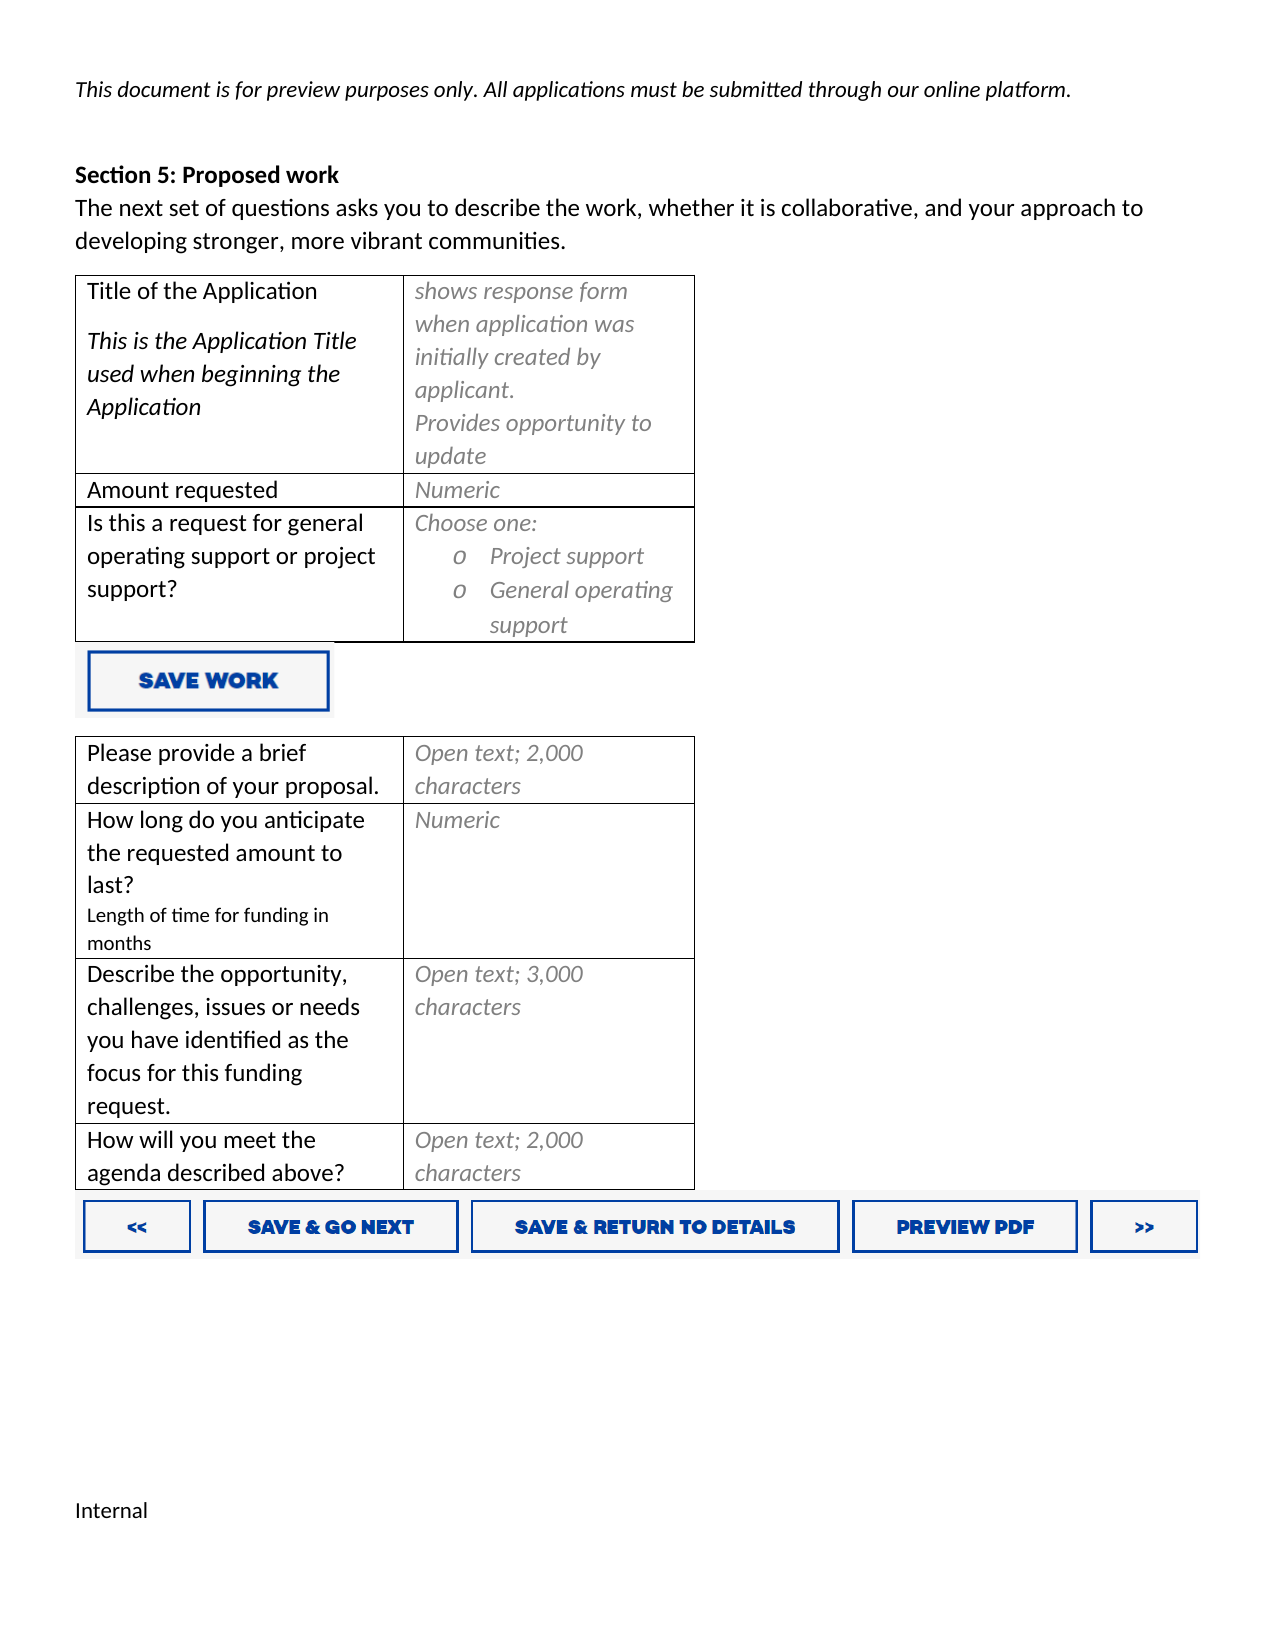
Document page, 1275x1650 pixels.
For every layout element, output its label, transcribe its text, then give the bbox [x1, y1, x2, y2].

table_cell How will you meet the agenda described above? [76, 1124, 403, 1189]
table_cell Describe the opportunity, challenges, issues or needs you have identified as the focus for this funding request. [76, 959, 403, 1123]
table_cell Numeric [404, 474, 694, 506]
table_header Title of the Application This is the Application Title used when beginning the Application [76, 276, 403, 473]
table_header Please provide a brief description of your proposal. [76, 737, 403, 803]
picture [75, 1190, 1200, 1259]
table_cell Numeric [404, 804, 694, 957]
table_cell Is this a request for general operating support or project support? [76, 508, 403, 641]
picture [75, 642, 335, 718]
table_cell How long do you anticipate the requested amount to last? Length of time for funding in months [76, 804, 403, 957]
table_cell Open text; 2,000 characters [404, 1124, 694, 1189]
table_header Open text; 2,000 characters [404, 737, 694, 803]
table_cell Amount requested [76, 474, 403, 506]
text The next set of questions asks you to describe the work, whether it is collaborative, and your approach to developing stronger, more vibrant communities. [75, 192, 1200, 255]
table_header shows response form when application was initially created by applicant. Provides opportunity to update [404, 276, 694, 473]
text Section 5: Proposed work [75, 159, 1200, 189]
table_cell Open text; 3,000 characters [404, 959, 694, 1123]
table_cell Choose one: Project support General operating support [404, 508, 694, 641]
